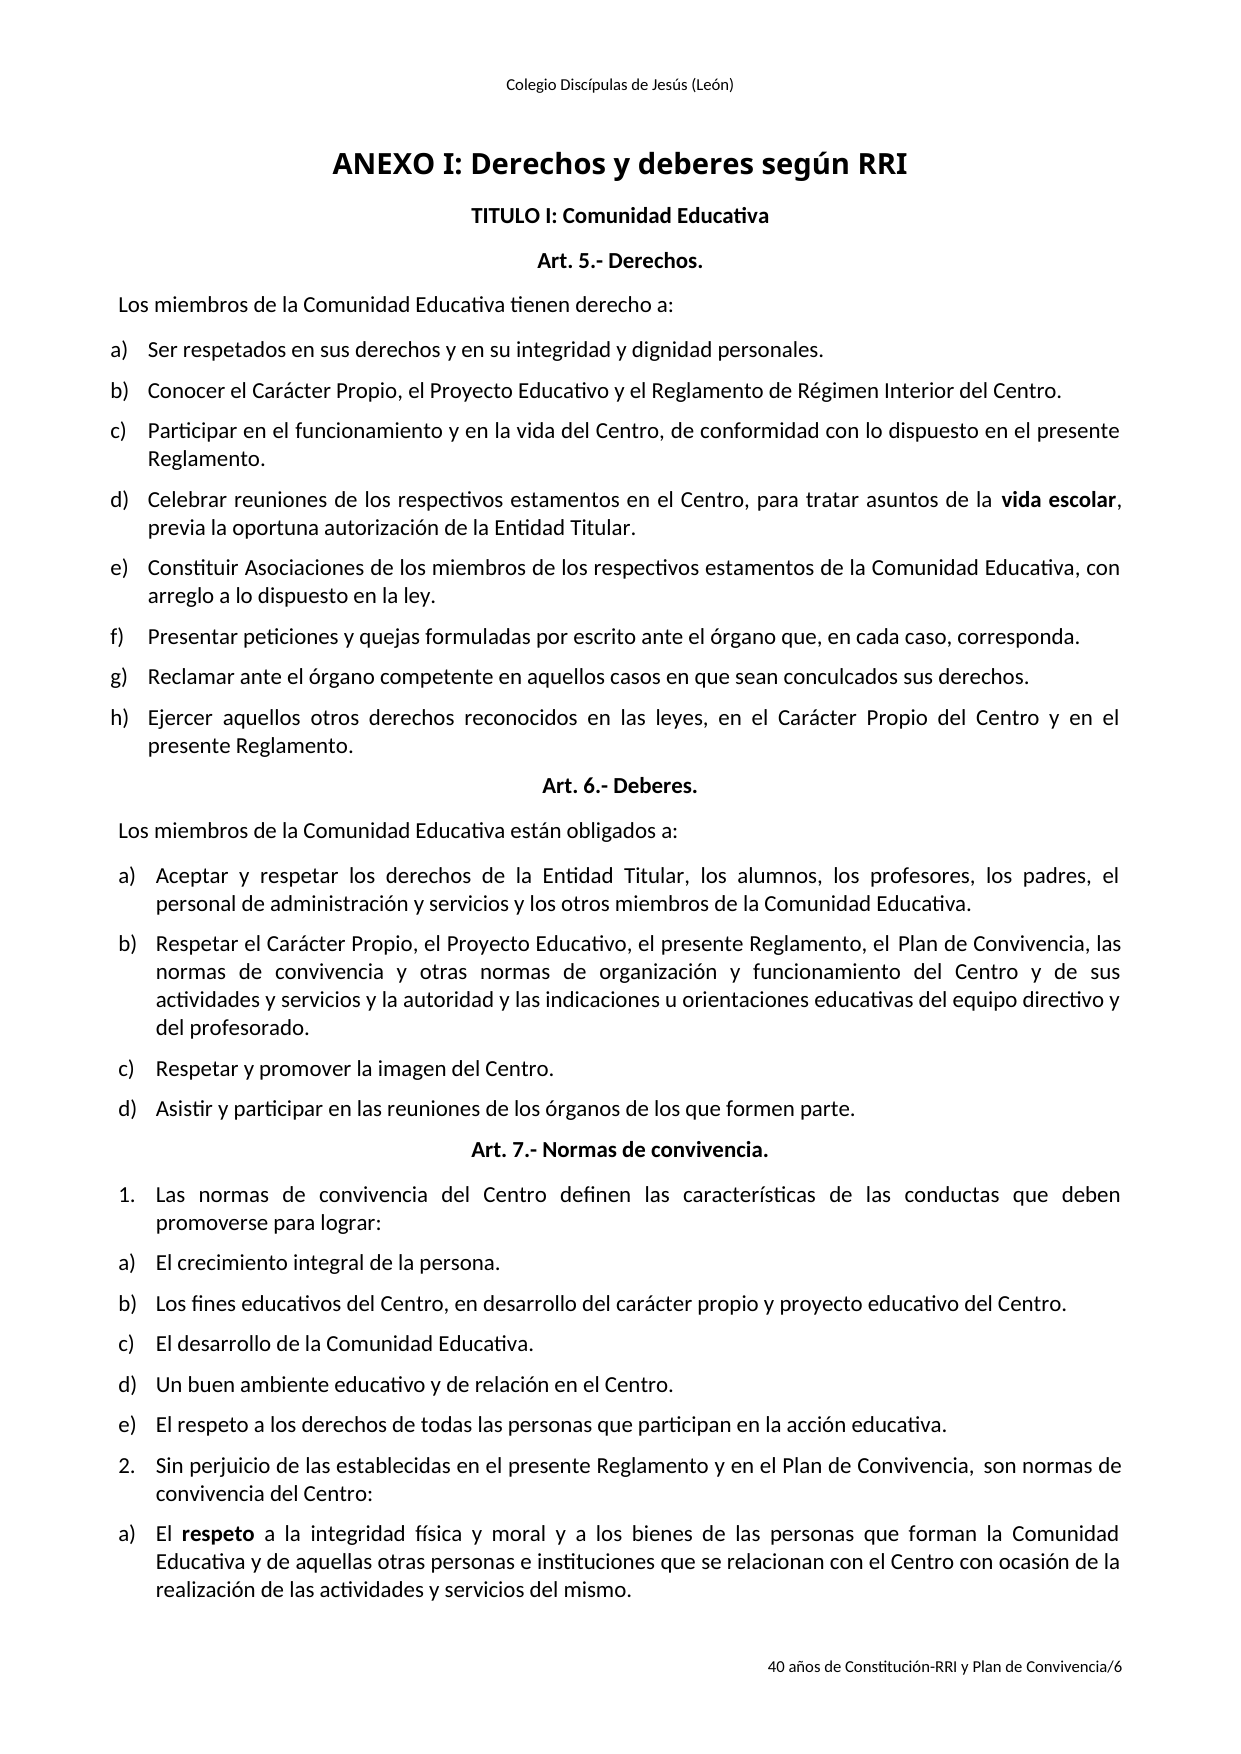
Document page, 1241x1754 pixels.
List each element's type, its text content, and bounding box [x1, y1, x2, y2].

list Asistir y participar en las reuniones de los órganos de los que formen parte. [118, 1094, 1122, 1123]
list Sin perjuicio de las establecidas en el presente Reglamento y en el Plan de Convivencia, son normas de convivencia del Centro: [118, 1451, 1122, 1507]
list Conocer el Carácter Propio, el Proyecto Educativo y el Reglamento de Régimen Interior del Centro. [110, 376, 1122, 404]
text Los miembros de la Comunidad Educativa están obligados a: [118, 816, 1122, 844]
list Ser respetados en sus derechos y en su integridad y dignidad personales. [110, 335, 1122, 363]
subtitle ANEXO I: Derechos y deberes según RRI [118, 143, 1122, 183]
list Los fines educativos del Centro, en desarrollo del carácter propio y proyecto educativo del Centro. [118, 1289, 1122, 1317]
list Participar en el funcionamiento y en la vida del Centro, de conformidad con lo dispuesto en el presente Reglamento. [110, 416, 1122, 472]
text TITULO I: Comunidad Educativa [118, 201, 1122, 229]
list Respetar y promover la imagen del Centro. [118, 1054, 1122, 1082]
list Constituir Asociaciones de los miembros de los respectivos estamentos de la Comunidad Educativa, con arreglo a lo dispuesto en la ley. [110, 553, 1122, 609]
list El respeto a los derechos de todas las personas que participan en la acción educativa. [118, 1410, 1122, 1438]
list El crecimiento integral de la persona. [118, 1248, 1122, 1276]
list Un buen ambiente educativo y de relación en el Centro. [118, 1370, 1122, 1398]
text Los miembros de la Comunidad Educativa tienen derecho a: [118, 291, 1122, 319]
list Respetar el Carácter Propio, el Proyecto Educativo, el presente Reglamento, el Plan de Convivencia, las normas de convivencia y otras normas de organización y funcionamiento del Centro y de sus actividades y servicios y la autoridad y las indicaciones u orientaciones educativas del equipo directivo y del profesorado. [118, 929, 1122, 1042]
list Presentar peticiones y quejas formuladas por escrito ante el órgano que, en cada caso, corresponda. [110, 622, 1122, 650]
list El respeto a la integridad física y moral y a los bienes de las personas que forman la Comunidad Educativa y de aquellas otras personas e instituciones que se relacionan con el Centro con ocasión de la realización de las actividades y servicios del mismo. [118, 1519, 1122, 1603]
list Celebrar reuniones de los respectivos estamentos en el Centro, para tratar asuntos de la vida escolar, previa la oportuna autorización de la Entidad Titular. [110, 485, 1122, 541]
text Art. 7.- Normas de convivencia. [118, 1135, 1122, 1163]
list Las normas de convivencia del Centro definen las características de las conductas que deben promoverse para lograr: [118, 1180, 1122, 1236]
text Art. 6.- Deberes. [118, 772, 1122, 799]
list Reclamar ante el órgano competente en aquellos casos en que sean conculcados sus derechos. [110, 662, 1122, 691]
list El desarrollo de la Comunidad Educativa. [118, 1329, 1122, 1357]
text Art. 5.- Derechos. [118, 246, 1122, 274]
list Ejercer aquellos otros derechos reconocidos en las leyes, en el Carácter Propio del Centro y en el presente Reglamento. [110, 703, 1122, 759]
list Aceptar y respetar los derechos de la Entidad Titular, los alumnos, los profesores, los padres, el personal de administración y servicios y los otros miembros de la Comunidad Educativa. [118, 861, 1122, 917]
